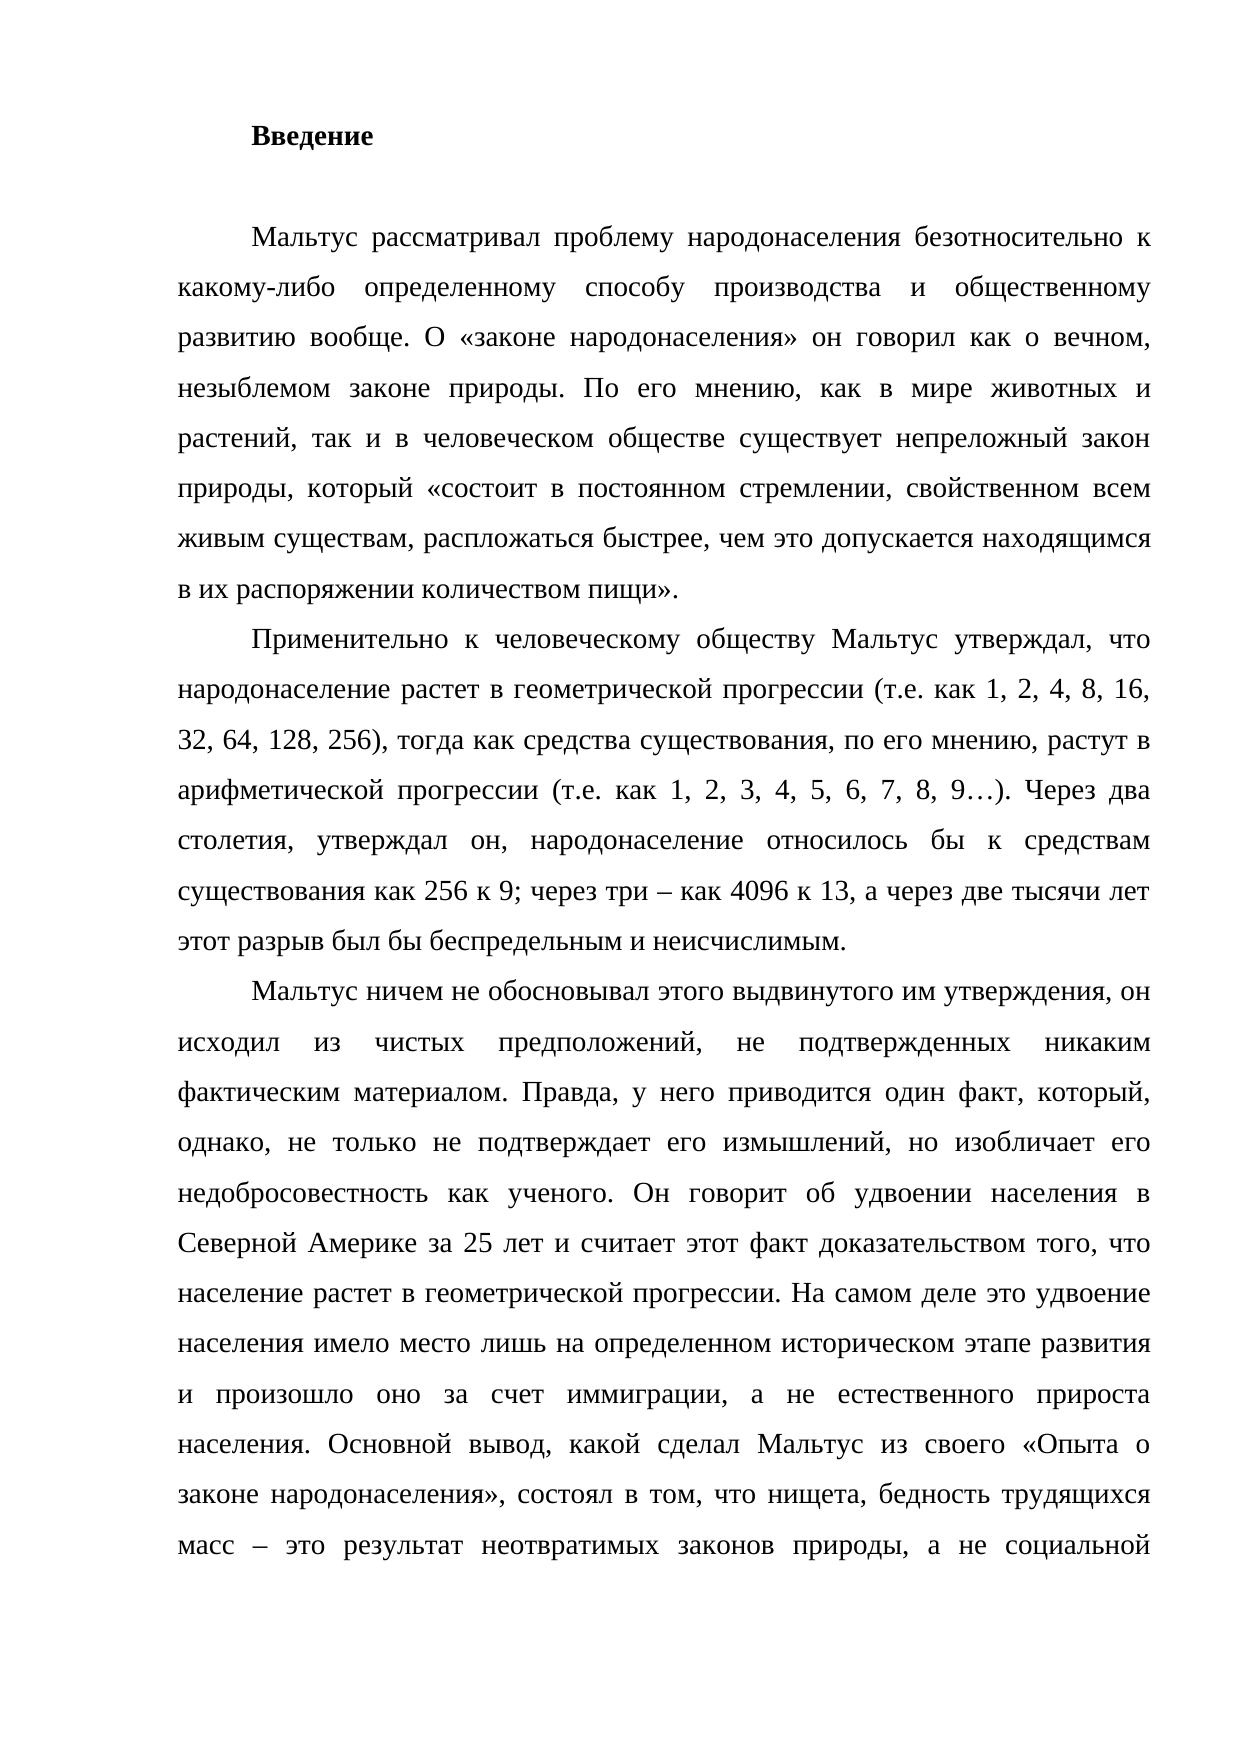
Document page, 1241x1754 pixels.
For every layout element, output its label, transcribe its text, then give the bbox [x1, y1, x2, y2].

text Применительно к человеческому обществу Мальтус утверждал, что народонаселение растет в геометрической прогрессии (т.е. как 1, 2, 4, 8, 16, 32, 64, 128, 256), тогда как средства существования, по его мнению, растут в арифметической прогрессии (т.е. как 1, 2, 3, 4, 5, 6, 7, 8, 9…). Через два столетия, утверждал он, народонаселение относилось бы к средствам существования как 256 к 9; через три – как 4096 к 13, а через две тысячи лет этот разрыв был бы беспредельным и неисчислимым. [177, 621, 1152, 957]
text Мальтус рассматривал проблему народонаселения безотносительно к какому-либо определенному способу производства и общественному развитию вообще. О «законе народонаселения» он говорил как о вечном, незыблемом законе природы. По его мнению, как в мире животных и растений, так и в человеческом обществе существует непреложный закон природы, который «состоит в постоянном стремлении, свойственном всем живым существам, распложаться быстрее, чем это допускается находящимся в их распоряжении количеством пищи». [177, 219, 1152, 604]
text Введение [177, 118, 1152, 152]
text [177, 973, 1152, 1560]
